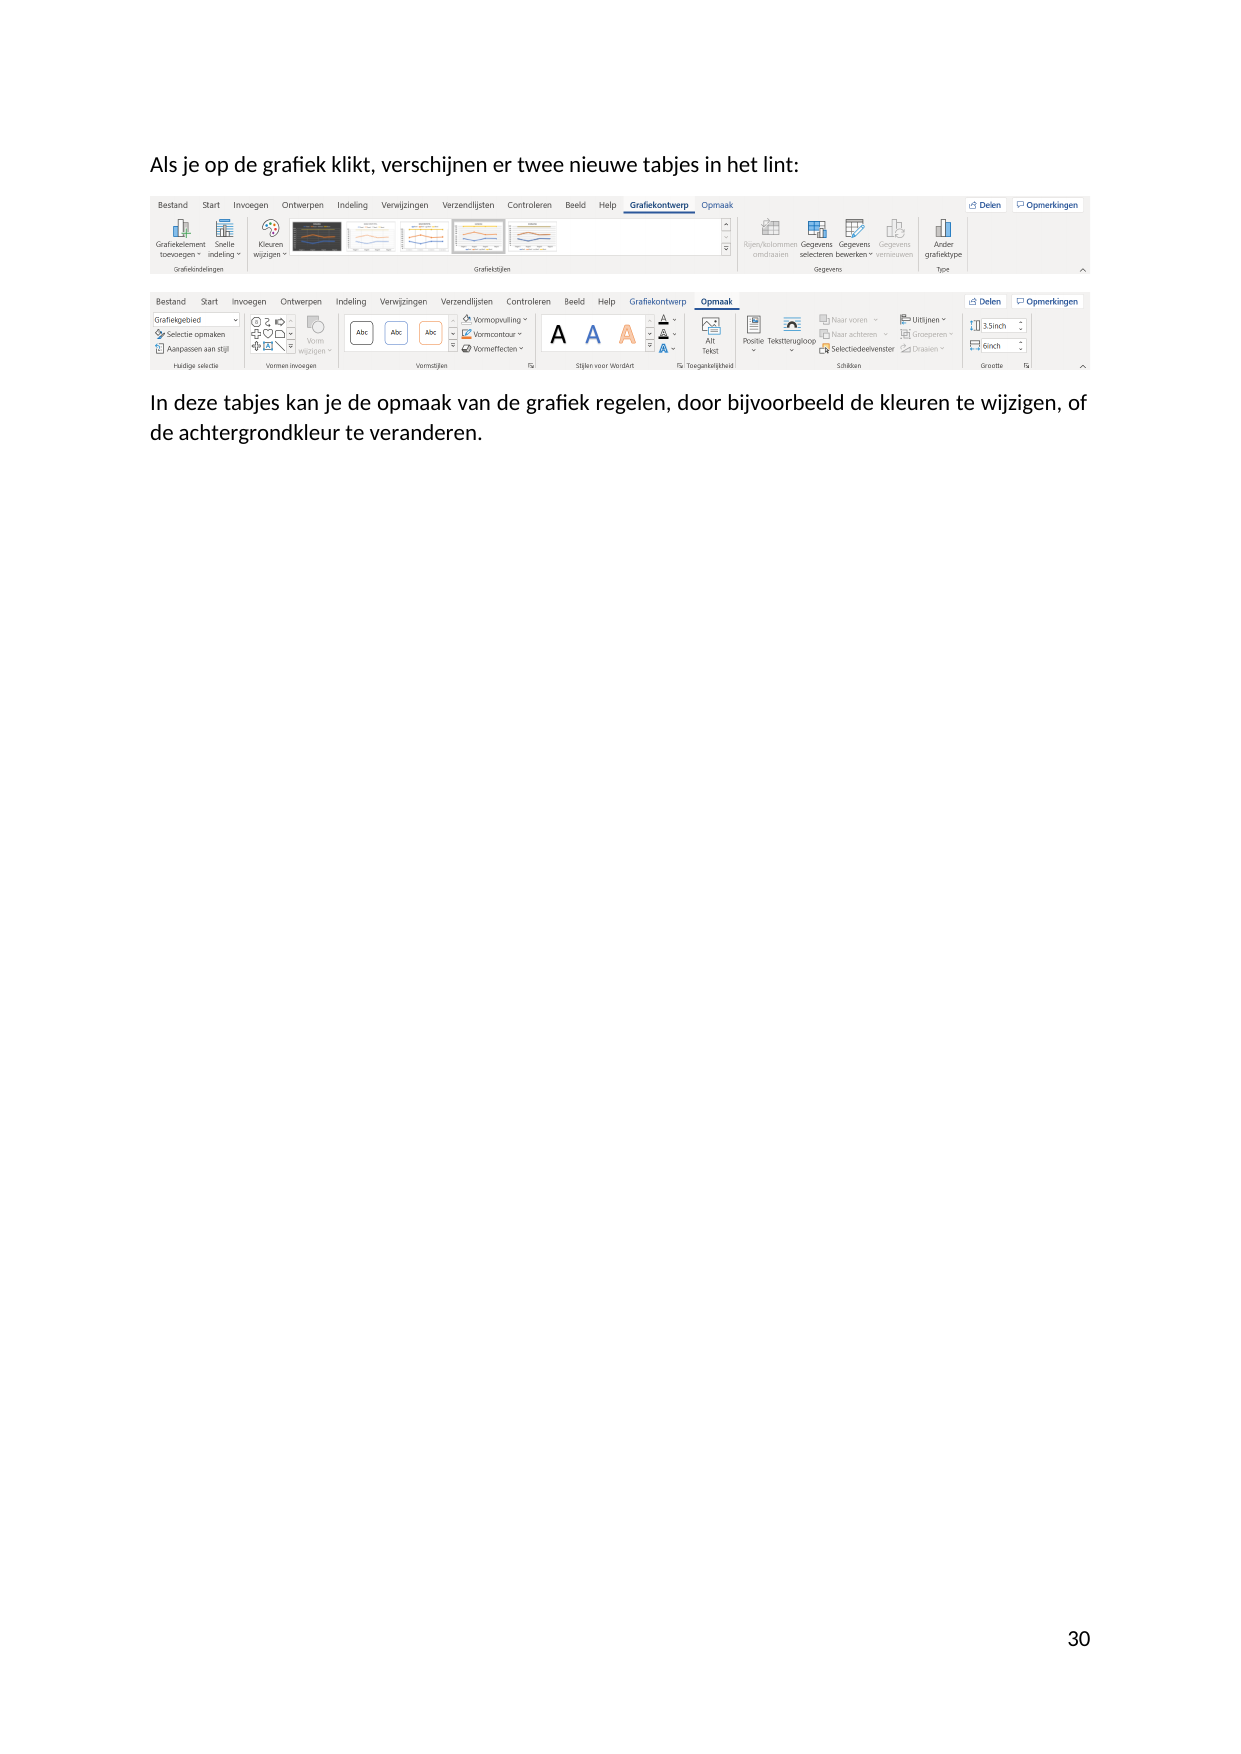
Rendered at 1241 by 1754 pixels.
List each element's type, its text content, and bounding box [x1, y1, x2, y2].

text In deze tabjes kan je de opmaak van de grafiek regelen, door bijvoorbeeld de kleuren te wijzigen, of de achtergrondkleur te veranderen. [150, 388, 1090, 446]
text Als je op de grafiek klikt, verschijnen er twee nieuwe tabjes in het lint: [150, 150, 1090, 178]
picture [150, 292, 1091, 370]
picture [150, 196, 1091, 274]
